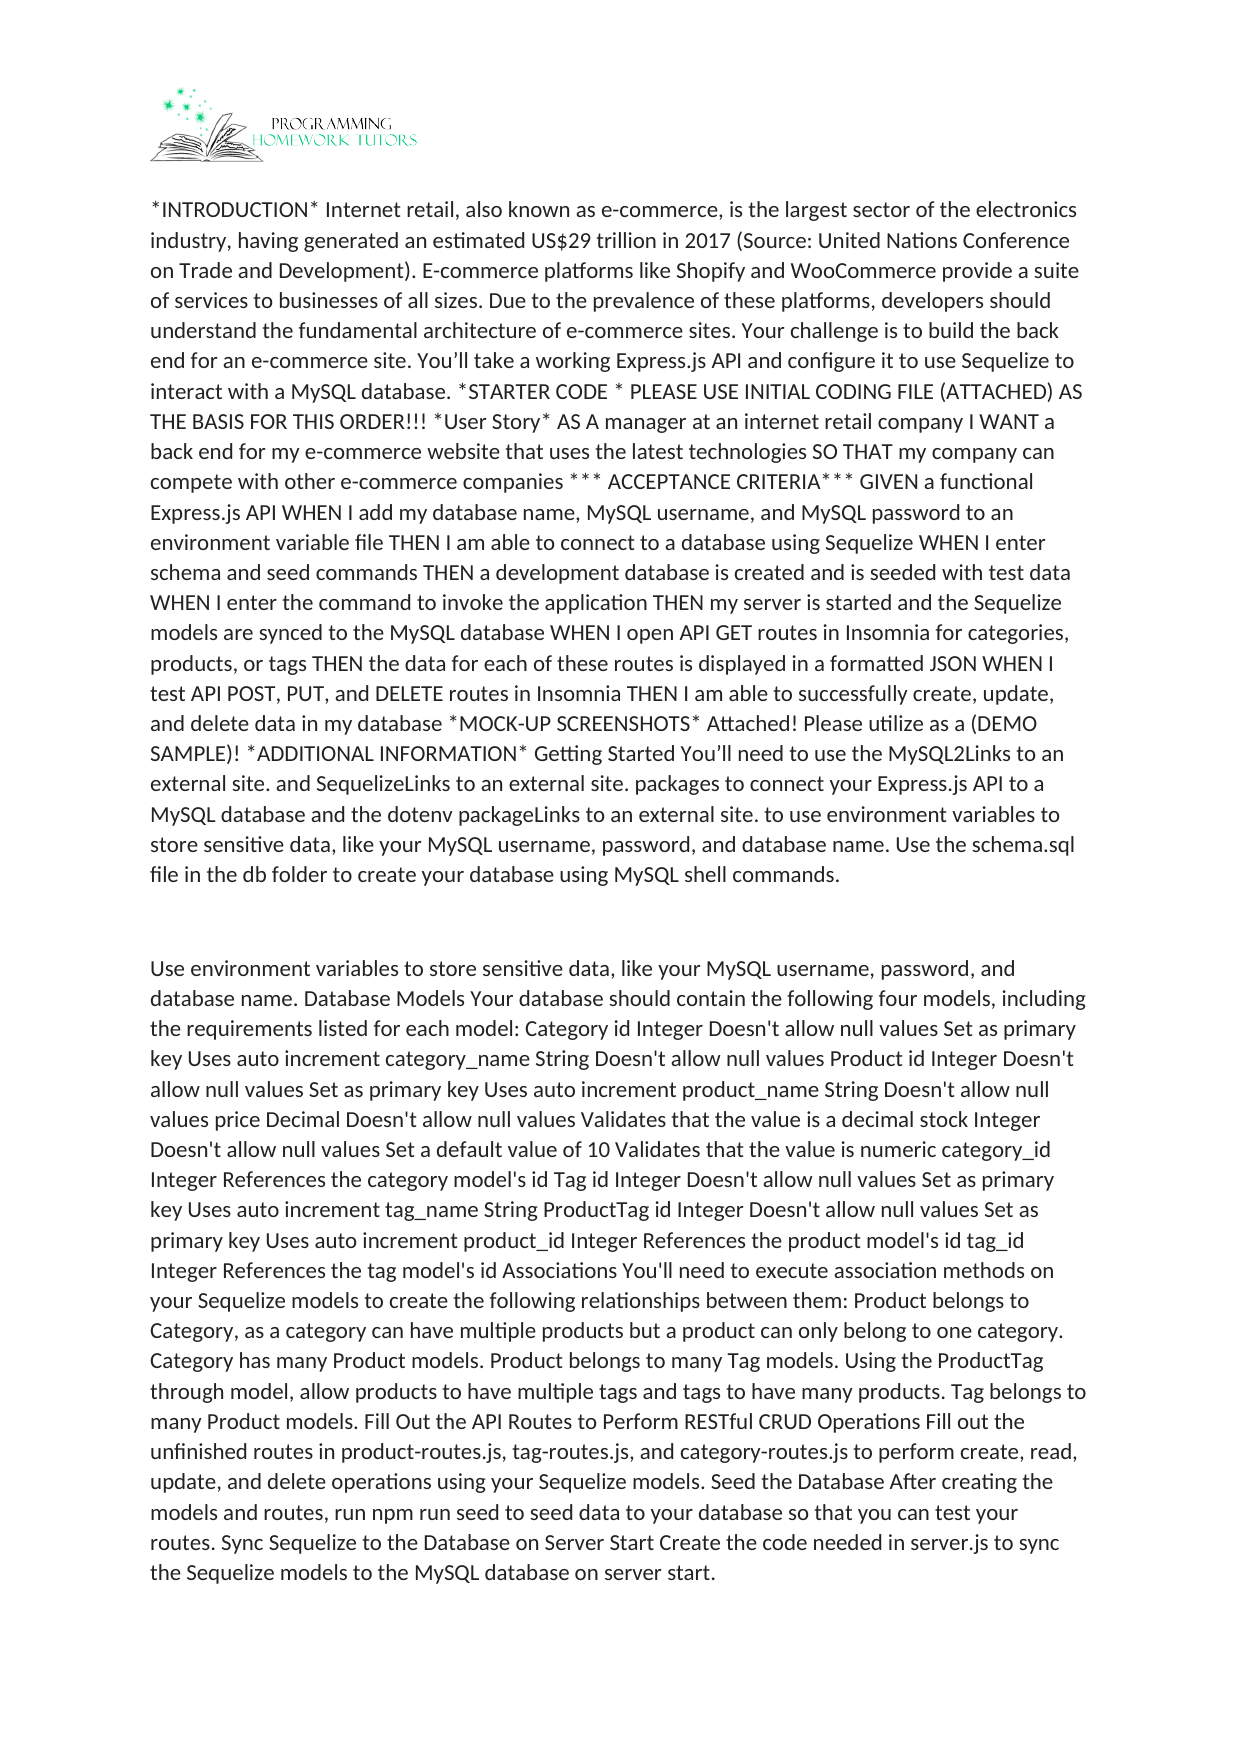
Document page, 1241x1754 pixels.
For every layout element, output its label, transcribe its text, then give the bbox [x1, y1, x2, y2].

text Use environment variables to store sensitive data, like your MySQL username, password, and database name. Database Models Your database should contain the following four models, including the requirements listed for each model: Category id Integer Doesn't allow null values Set as primary key Uses auto increment category_name String Doesn't allow null values Product id Integer Doesn't allow null values Set as primary key Uses auto increment product_name String Doesn't allow null values price Decimal Doesn't allow null values Validates that the value is a decimal stock Integer Doesn't allow null values Set a default value of 10 Validates that the value is numeric category_id Integer References the category model's id Tag id Integer Doesn't allow null values Set as primary key Uses auto increment tag_name String ProductTag id Integer Doesn't allow null values Set as primary key Uses auto increment product_id Integer References the product model's id tag_id Integer References the tag model's id Associations You'll need to execute association methods on your Sequelize models to create the following relationships between them: Product belongs to Category, as a category can have multiple products but a product can only belong to one category. Category has many Product models. Product belongs to many Tag models. Using the ProductTag through model, allow products to have multiple tags and tags to have many products. Tag belongs to many Product models. Fill Out the API Routes to Perform RESTful CRUD Operations Fill out the unfinished routes in product-routes.js, tag-routes.js, and category-routes.js to perform create, read, update, and delete operations using your Sequelize models. Seed the Database After creating the models and routes, run npm run seed to seed data to your database so that you can test your routes. Sync Sequelize to the Database on Server Start Create the code needed in server.js to sync the Sequelize models to the MySQL database on server start. [150, 954, 1090, 1586]
picture [150, 73, 418, 168]
text *INTRODUCTION* Internet retail, also known as e-commerce, is the largest sector of the electronics industry, having generated an estimated US$29 trillion in 2017 (Source: United Nations Conference on Trade and Development). E-commerce platforms like Shopify and WooCommerce provide a suite of services to businesses of all sizes. Due to the prevalence of these platforms, developers should understand the fundamental architecture of e-commerce sites. Your challenge is to build the back end for an e-commerce site. You’ll take a working Express.js API and configure it to use Sequelize to interact with a MySQL database. *STARTER CODE * PLEASE USE INITIAL CODING FILE (ATTACHED) AS THE BASIS FOR THIS ORDER!!! *User Story* AS A manager at an internet retail company I WANT a back end for my e-commerce website that uses the latest technologies SO THAT my company can compete with other e-commerce companies *** ACCEPTANCE CRITERIA*** GIVEN a functional Express.js API WHEN I add my database name, MySQL username, and MySQL password to an environment variable file THEN I am able to connect to a database using Sequelize WHEN I enter schema and seed commands THEN a development database is created and is seeded with test data WHEN I enter the command to invoke the application THEN my server is started and the Sequelize models are synced to the MySQL database WHEN I open API GET routes in Insomnia for categories, products, or tags THEN the data for each of these routes is displayed in a formatted JSON WHEN I test API POST, PUT, and DELETE routes in Insomnia THEN I am able to successfully create, update, and delete data in my database *MOCK-UP SCREENSHOTS* Attached! Please utilize as a (DEMO SAMPLE)! *ADDITIONAL INFORMATION* Getting Started You’ll need to use the MySQL2Links to an external site. and SequelizeLinks to an external site. packages to connect your Express.js API to a MySQL database and the dotenv packageLinks to an external site. to use environment variables to store sensitive data, like your MySQL username, password, and database name. Use the schema.sql file in the db folder to create your database using MySQL shell commands. [150, 196, 1090, 888]
